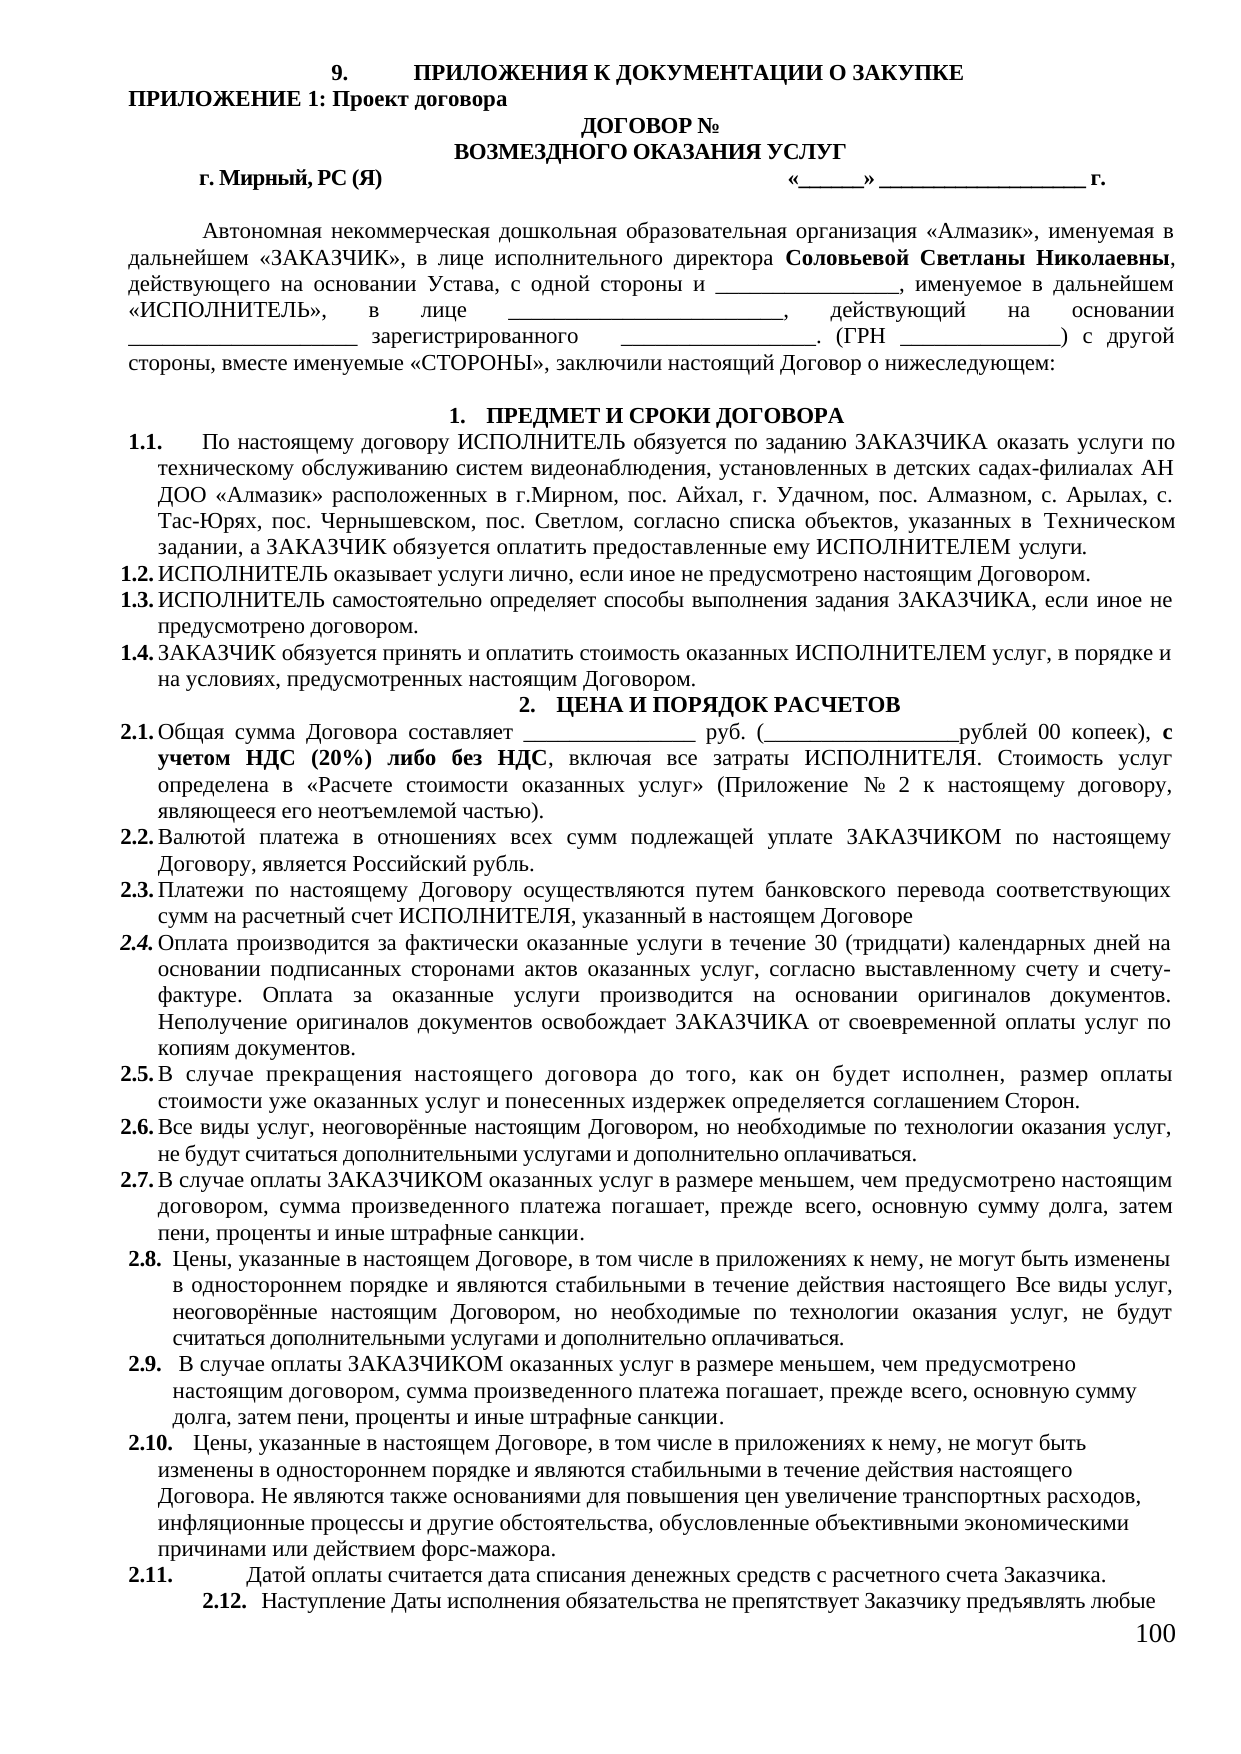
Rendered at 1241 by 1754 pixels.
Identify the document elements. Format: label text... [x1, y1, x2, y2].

list В случае оплаты ЗАКАЗЧИКОМ оказанных услуг в размере меньшем, чем предусмотрено настоящим договором, сумма произведенного платежа погашает, прежде всего, основную сумму долга, затем пени, проценты и иные штрафные санкции. [128, 1350, 1173, 1429]
list ИСПОЛНИТЕЛЬ оказывает услуги лично, если иное не предусмотрено настоящим Договором. [120, 560, 1173, 586]
list Датой оплаты считается дата списания денежных средств с расчетного счета Заказчика. [128, 1561, 1173, 1588]
text г. Мирный, РС (Я) «______» ___________________ г. [129, 164, 1176, 191]
text ВОЗМЕЗДНОГО ОКАЗАНИЯ УСЛУГ [402, 138, 899, 164]
list Общая сумма Договора составляет _______________ руб. (_________________рублей 00 копеек), с учетом НДС (20%) либо без НДС, включая все затраты ИСПОЛНИТЕЛЯ. Стоимость услуг определена в «Расчете стоимости оказанных услуг» (Приложение № 2 к настоящему договору, являющееся его неотъемлемой частью). [120, 718, 1173, 823]
list Все виды услуг, неоговорённые настоящим Договором, но необходимые по технологии оказания услуг, не будут считаться дополнительными услугами и дополнительно оплачиваться. [120, 1113, 1173, 1166]
list Цены, указанные в настоящем Договоре, в том числе в приложениях к нему, не могут быть изменены в одностороннем порядке и являются стабильными в течение действия настоящего Все виды услуг, неоговорённые настоящим Договором, но необходимые по технологии оказания услуг, не будут считаться дополнительными услугами и дополнительно оплачиваться. [128, 1245, 1173, 1350]
text Приложения к документации о закупке [128, 59, 1176, 85]
list ПРЕДМЕТ И СРОКИ ДОГОВОРА [120, 402, 1173, 428]
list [128, 1588, 1173, 1614]
list Платежи по настоящему Договору осуществляются путем банковского перевода соответствующих сумм на расчетный счет ИСПОЛНИТЕЛЯ, указанный в настоящем Договоре [120, 876, 1173, 929]
text Автономная некоммерческая дошкольная образовательная организация «Алмазик», именуемая в дальнейшем «ЗАКАЗЧИК», в лице исполнительного директора Соловьевой Светланы Николаевны, действующего на основании Устава, с одной стороны и ________________, именуемое в дальнейшем «ИСПОЛНИТЕЛЬ», в лице ________________________, действующий на основании ____________________ зарегистрированного _________________. (ГРН ______________) с другой стороны, вместе именуемые «СТОРОНЫ», заключили настоящий Договор о нижеследующем: [128, 217, 1176, 375]
list ЦЕНА И ПОРЯДОК РАСЧЕТОВ [246, 692, 1173, 718]
list По настоящему договору ИСПОЛНИТЕЛЬ обязуется по заданию ЗАКАЗЧИКА оказать услуги по техническому обслуживанию систем видеонаблюдения, установленных в детских садах-филиалах АН ДОО «Алмазик» расположенных в г.Мирном, пос. Айхал, г. Удачном, пос. Алмазном, с. Арылах, с. Тас-Юрях, пос. Чернышевском, пос. Светлом, согласно списка объектов, указанных в Техническом задании, а ЗАКАЗЧИК обязуется оплатить предоставленные ему ИСПОЛНИТЕЛЕМ услуги. [128, 428, 1176, 560]
list Валютой платежа в отношениях всех сумм подлежащей уплате ЗАКАЗЧИКОМ по настоящему Договору, является Российский рубль. [120, 823, 1173, 876]
list Оплата производится за фактически оказанные услуги в течение 30 (тридцати) календарных дней на основании подписанных сторонами актов оказанных услуг, согласно выставленному счету и счету-фактуре. Оплата за оказанные услуги производится на основании оригиналов документов. Неполучение оригиналов документов освобождает ЗАКАЗЧИКА от своевременной оплаты услуг по копиям документов. [120, 929, 1173, 1061]
list Цены, указанные в настоящем Договоре, в том числе в приложениях к нему, не могут быть изменены в одностороннем порядке и являются стабильными в течение действия настоящего Договора. Не являются также основаниями для повышения цен увеличение транспортных расходов, инфляционные процессы и другие обстоятельства, обусловленные объективными экономическими причинами или действием форс-мажора. [128, 1429, 1173, 1561]
list ИСПОЛНИТЕЛЬ самостоятельно определяет способы выполнения задания ЗАКАЗЧИКА, если иное не предусмотрено договором. [120, 586, 1173, 639]
text ДОГОВОР № [402, 112, 899, 138]
list В случае оплаты ЗАКАЗЧИКОМ оказанных услуг в размере меньшем, чем предусмотрено настоящим договором, сумма произведенного платежа погашает, прежде всего, основную сумму долга, затем пени, проценты и иные штрафные санкции. [120, 1166, 1173, 1245]
list ЗАКАЗЧИК обязуется принять и оплатить стоимость оказанных ИСПОЛНИТЕЛЕМ услуг, в порядке и на условиях, предусмотренных настоящим Договором. [120, 639, 1173, 692]
list ПРИЛОЖЕНИЕ 1: Проект договора [128, 85, 1176, 112]
list В случае прекращения настоящего договора до того, как он будет исполнен, размер оплаты стоимости уже оказанных услуг и понесенных издержек определяется соглашением Сторон. [120, 1061, 1173, 1113]
